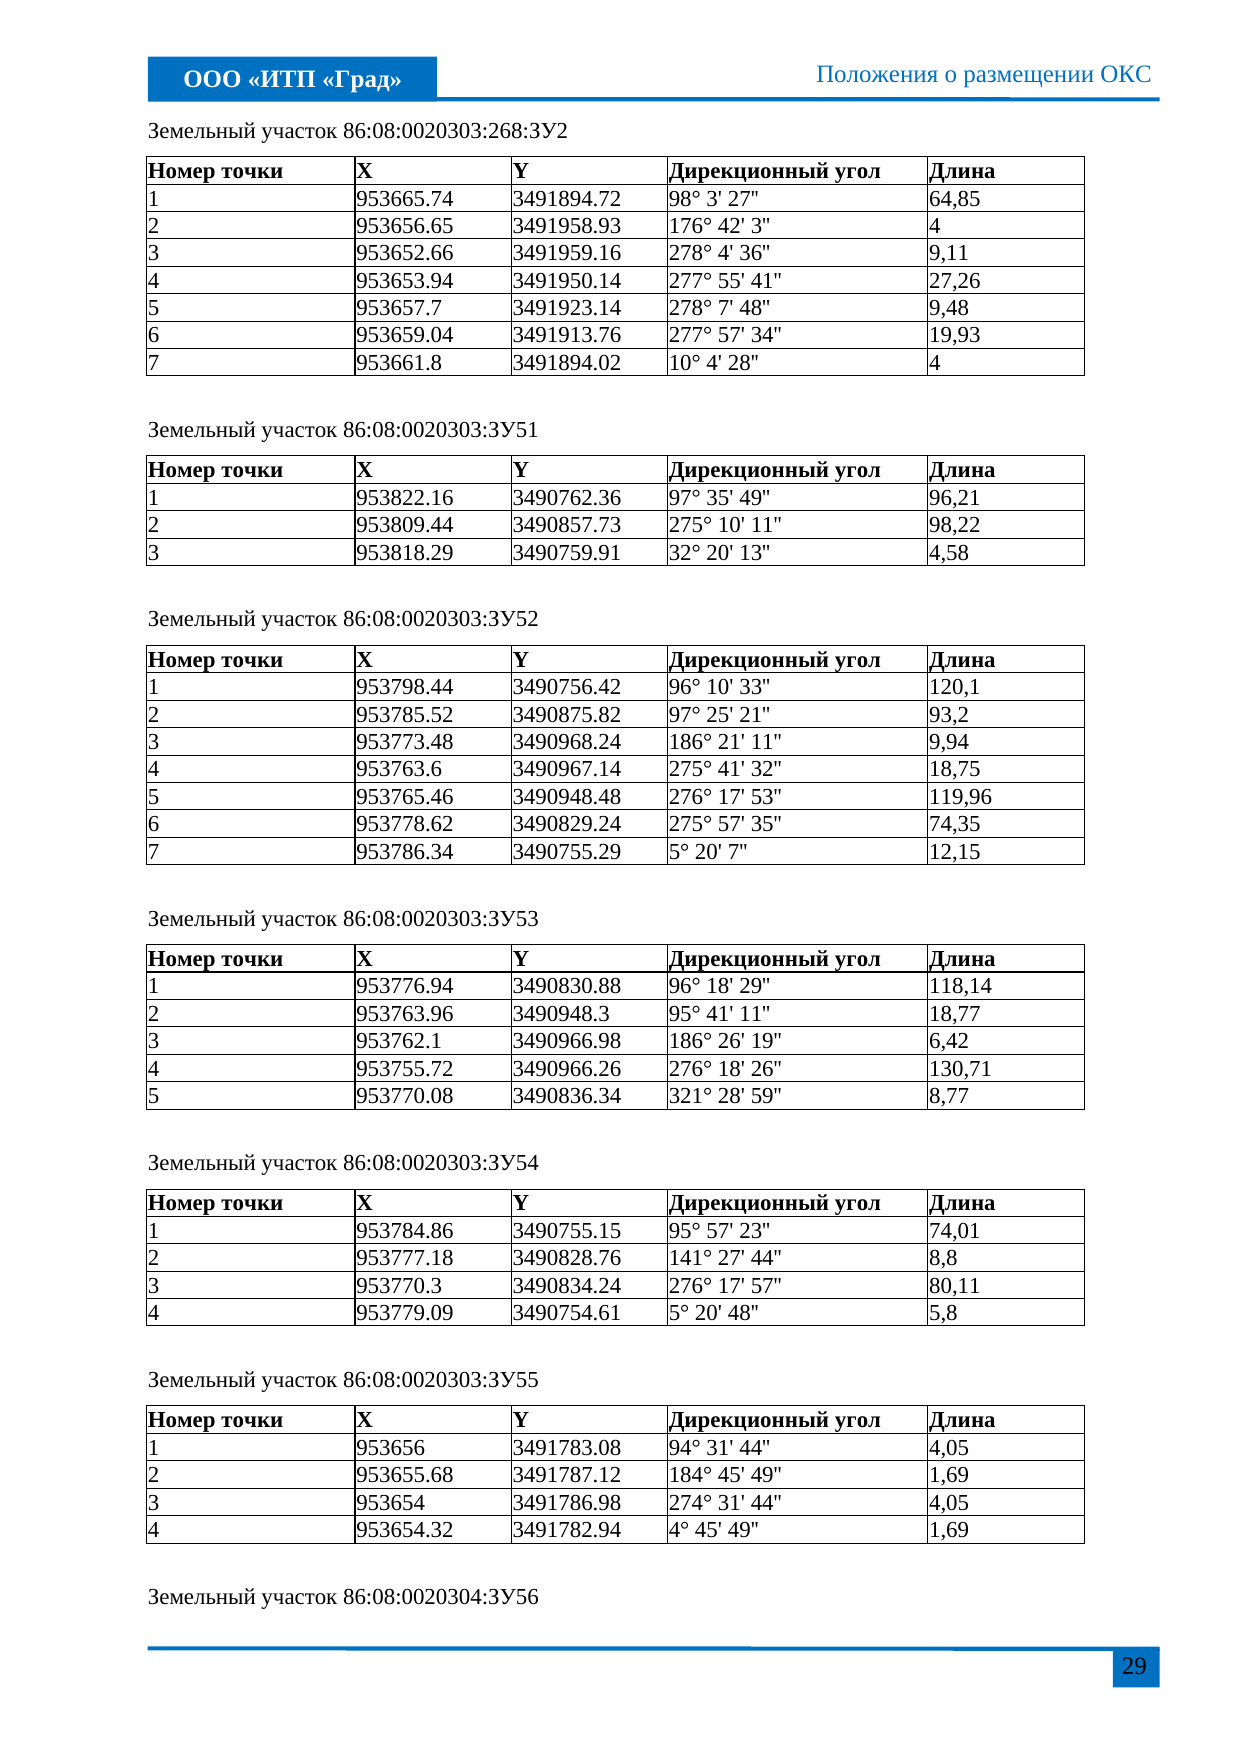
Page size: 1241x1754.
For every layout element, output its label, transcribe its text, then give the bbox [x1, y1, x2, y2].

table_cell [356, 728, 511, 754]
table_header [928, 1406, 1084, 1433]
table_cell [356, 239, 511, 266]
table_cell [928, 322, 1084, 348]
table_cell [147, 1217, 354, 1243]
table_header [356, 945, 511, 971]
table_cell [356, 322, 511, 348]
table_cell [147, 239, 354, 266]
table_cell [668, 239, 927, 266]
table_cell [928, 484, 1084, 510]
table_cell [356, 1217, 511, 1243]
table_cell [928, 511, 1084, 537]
text Земельный участок 86:08:0020303:ЗУ53 [148, 904, 1152, 931]
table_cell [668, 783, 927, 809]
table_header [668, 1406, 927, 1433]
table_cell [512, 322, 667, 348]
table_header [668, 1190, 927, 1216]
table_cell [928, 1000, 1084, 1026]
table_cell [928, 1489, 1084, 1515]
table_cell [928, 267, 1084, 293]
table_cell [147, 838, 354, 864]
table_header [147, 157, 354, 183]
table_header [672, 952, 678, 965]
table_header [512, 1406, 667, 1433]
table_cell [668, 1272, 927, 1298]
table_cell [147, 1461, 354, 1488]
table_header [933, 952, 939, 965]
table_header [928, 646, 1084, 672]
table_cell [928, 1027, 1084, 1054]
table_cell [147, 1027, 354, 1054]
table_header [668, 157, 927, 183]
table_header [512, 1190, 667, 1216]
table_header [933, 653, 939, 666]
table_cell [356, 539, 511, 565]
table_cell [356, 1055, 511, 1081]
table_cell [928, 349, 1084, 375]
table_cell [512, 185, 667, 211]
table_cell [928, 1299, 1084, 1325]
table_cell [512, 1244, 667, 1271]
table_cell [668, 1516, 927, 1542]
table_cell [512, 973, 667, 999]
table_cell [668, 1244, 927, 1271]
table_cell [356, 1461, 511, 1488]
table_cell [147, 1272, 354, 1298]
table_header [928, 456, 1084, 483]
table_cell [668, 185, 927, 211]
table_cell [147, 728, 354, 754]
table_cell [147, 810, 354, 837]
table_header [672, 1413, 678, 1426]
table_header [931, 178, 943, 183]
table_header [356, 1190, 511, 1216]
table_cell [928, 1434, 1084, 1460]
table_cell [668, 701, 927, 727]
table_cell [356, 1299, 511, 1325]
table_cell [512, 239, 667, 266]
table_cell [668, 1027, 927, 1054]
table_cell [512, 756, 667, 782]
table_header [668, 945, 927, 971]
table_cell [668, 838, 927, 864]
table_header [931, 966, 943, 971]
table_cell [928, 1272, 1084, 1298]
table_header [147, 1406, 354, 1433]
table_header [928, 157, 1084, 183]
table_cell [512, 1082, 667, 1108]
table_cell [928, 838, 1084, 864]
text Земельный участок 86:08:0020303:ЗУ54 [148, 1149, 1152, 1175]
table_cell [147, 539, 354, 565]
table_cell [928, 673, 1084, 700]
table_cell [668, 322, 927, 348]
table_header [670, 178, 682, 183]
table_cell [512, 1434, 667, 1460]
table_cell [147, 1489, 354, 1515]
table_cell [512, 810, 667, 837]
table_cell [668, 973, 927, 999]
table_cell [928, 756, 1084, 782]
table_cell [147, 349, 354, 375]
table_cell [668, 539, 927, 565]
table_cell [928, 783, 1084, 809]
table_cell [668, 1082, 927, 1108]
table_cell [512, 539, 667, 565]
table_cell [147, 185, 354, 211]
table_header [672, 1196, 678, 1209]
text Земельный участок 86:08:0020303:ЗУ52 [148, 605, 1152, 632]
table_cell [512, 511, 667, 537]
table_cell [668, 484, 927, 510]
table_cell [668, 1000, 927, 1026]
text Земельный участок 86:08:0020303:268:ЗУ2 [148, 117, 1152, 143]
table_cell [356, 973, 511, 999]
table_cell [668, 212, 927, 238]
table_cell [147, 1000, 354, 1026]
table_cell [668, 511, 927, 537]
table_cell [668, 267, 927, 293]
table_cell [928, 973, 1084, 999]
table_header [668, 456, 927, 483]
text Земельный участок 86:08:0020303:ЗУ51 [148, 416, 1152, 442]
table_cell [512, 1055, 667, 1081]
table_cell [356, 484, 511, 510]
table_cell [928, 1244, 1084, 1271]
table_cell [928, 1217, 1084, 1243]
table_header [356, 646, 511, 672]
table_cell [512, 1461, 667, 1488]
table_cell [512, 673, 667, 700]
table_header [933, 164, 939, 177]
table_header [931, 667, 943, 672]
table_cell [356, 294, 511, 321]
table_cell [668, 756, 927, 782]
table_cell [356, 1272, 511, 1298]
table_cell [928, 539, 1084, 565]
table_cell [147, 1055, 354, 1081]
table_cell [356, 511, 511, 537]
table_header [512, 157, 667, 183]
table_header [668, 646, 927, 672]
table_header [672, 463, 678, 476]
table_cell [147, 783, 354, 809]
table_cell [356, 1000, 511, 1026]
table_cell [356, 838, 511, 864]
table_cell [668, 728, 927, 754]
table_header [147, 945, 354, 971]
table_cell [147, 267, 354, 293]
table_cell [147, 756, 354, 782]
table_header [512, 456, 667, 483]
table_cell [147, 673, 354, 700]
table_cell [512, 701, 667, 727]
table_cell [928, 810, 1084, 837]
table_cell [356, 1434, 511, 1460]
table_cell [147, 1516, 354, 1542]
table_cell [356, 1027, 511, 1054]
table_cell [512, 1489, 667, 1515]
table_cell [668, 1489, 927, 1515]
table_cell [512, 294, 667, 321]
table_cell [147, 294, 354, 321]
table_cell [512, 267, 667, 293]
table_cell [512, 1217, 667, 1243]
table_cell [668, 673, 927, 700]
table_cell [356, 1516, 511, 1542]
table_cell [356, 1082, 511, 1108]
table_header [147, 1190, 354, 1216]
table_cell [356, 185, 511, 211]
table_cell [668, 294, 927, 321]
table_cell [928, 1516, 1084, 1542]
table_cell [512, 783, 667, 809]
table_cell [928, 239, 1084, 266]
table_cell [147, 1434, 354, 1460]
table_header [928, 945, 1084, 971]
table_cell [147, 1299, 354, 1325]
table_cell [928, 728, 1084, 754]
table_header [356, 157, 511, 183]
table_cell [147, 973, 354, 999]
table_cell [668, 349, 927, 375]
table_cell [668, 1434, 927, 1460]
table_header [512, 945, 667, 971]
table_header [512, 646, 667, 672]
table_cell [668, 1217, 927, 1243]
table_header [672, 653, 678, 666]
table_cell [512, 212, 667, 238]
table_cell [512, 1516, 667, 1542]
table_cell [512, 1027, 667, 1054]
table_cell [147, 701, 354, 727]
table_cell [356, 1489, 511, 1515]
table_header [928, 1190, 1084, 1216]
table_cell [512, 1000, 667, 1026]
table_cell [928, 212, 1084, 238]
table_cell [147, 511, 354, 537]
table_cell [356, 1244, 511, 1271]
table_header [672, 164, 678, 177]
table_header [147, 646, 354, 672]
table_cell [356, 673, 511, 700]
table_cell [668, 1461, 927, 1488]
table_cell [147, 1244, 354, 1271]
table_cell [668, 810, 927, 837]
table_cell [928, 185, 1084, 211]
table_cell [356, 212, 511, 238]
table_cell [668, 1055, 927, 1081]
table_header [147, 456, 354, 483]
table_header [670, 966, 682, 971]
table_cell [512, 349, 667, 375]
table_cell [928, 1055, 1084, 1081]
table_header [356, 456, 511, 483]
text Земельный участок 86:08:0020304:ЗУ56 [148, 1583, 1152, 1609]
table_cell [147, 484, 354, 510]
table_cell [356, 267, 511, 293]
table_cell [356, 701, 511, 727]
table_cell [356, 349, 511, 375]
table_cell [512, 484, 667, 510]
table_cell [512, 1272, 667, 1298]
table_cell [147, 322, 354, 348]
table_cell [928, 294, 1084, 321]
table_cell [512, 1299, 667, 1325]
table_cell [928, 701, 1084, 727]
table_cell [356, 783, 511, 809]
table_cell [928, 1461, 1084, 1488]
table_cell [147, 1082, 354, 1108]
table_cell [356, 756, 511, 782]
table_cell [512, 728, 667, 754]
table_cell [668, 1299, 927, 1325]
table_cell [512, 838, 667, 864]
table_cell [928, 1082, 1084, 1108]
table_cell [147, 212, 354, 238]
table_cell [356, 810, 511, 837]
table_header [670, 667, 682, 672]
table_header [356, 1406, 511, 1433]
text Земельный участок 86:08:0020303:ЗУ55 [148, 1366, 1152, 1392]
